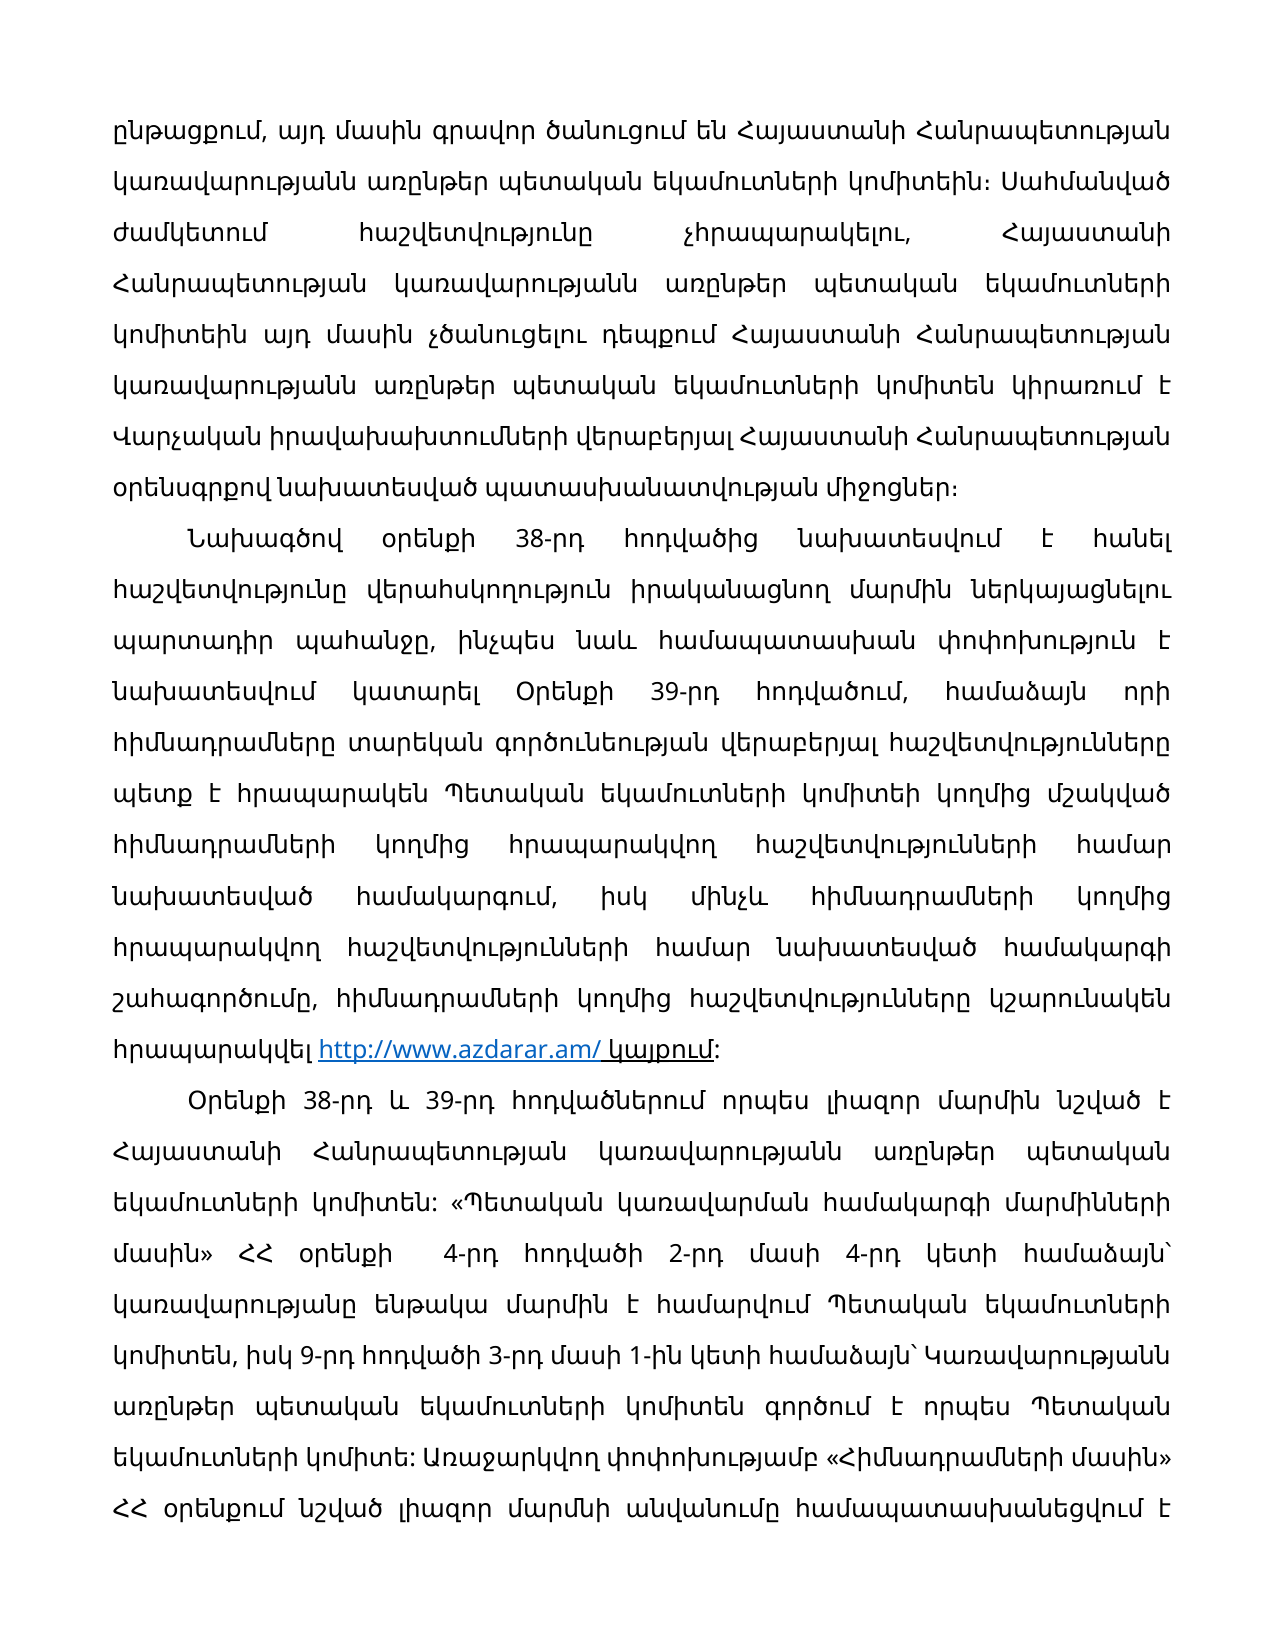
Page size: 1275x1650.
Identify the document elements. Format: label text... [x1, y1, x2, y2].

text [112, 1082, 1172, 1525]
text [112, 112, 1172, 504]
text Նախագծով օրենքի 38-րդ հոդվածից նախատեսվում է հանել հաշվետվությունը վերահսկողություն իրականացնող մարմին ներկայացնելու պարտադիր պահանջը, ինչպես նաև համապատասխան փոփոխություն է նախատեսվում կատարել Օրենքի 39-րդ հոդվածում, համաձայն որի հիմնադրամները տարեկան գործունեության վերաբերյալ հաշվետվությունները պետք է հրապարակեն Պետական եկամուտների կոմիտեի կողմից մշակված հիմնադրամների կողմից հրապարակվող հաշվետվությունների համար նախատեսված համակարգում, իսկ մինչև հիմնադրամների կողմից հրապարակվող հաշվետվությունների համար նախատեսված համակարգի շահագործումը, հիմնադրամների կողմից հաշվետվությունները կշարունակեն հրապարակվել http://www.azdarar.am/ կայքում: [112, 521, 1172, 1065]
